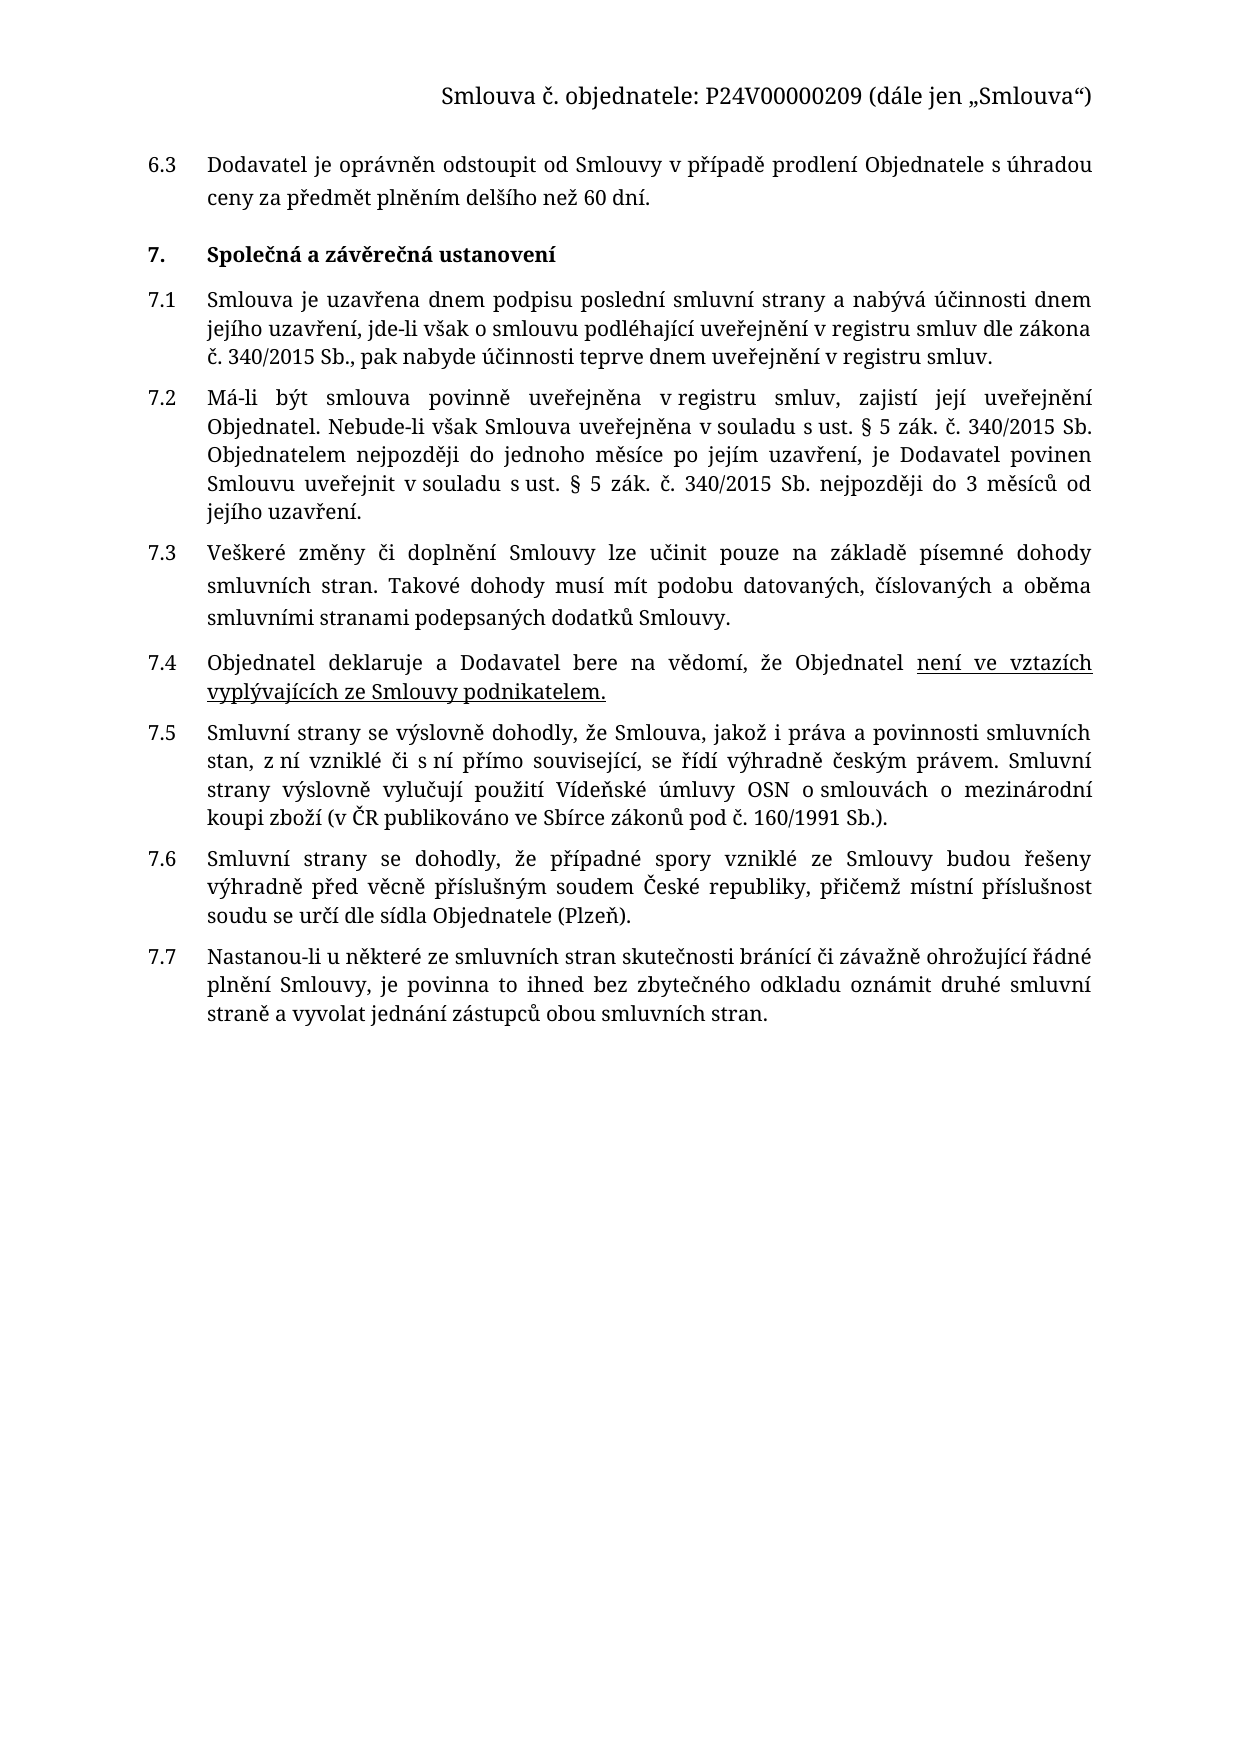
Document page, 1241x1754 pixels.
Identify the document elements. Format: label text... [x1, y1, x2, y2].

list Veškeré změny či doplnění Smlouvy lze učinit pouze na základě písemné dohody smluvních stran. Takové dohody musí mít podobu datovaných, číslovaných a oběma smluvními stranami podepsaných dodatků Smlouvy. [148, 538, 1092, 632]
list Má-li být smlouva povinně uveřejněna v registru smluv, zajistí její uveřejnění Objednatel. Nebude-li však Smlouva uveřejněna v souladu s ust. § 5 zák. č. 340/2015 Sb. Objednatelem nejpozději do jednoho měsíce po jejím uzavření, je Dodavatel povinen Smlouvu uveřejnit v souladu s ust. § 5 zák. č. 340/2015 Sb. nejpozději do 3 měsíců od jejího uzavření. [148, 383, 1092, 526]
list Smluvní strany se dohodly, že případné spory vzniklé ze Smlouvy budou řešeny výhradně před věcně příslušným soudem České republiky, přičemž místní příslušnost soudu se určí dle sídla Objednatele (Plzeň). [148, 844, 1092, 929]
list Nastanou-li u některé ze smluvních stran skutečnosti bránící či závažně ohrožující řádné plnění Smlouvy, je povinna to ihned bez zbytečného odkladu oznámit druhé smluvní straně a vyvolat jednání zástupců obou smluvních stran. [148, 942, 1092, 1027]
list Smlouva je uzavřena dnem podpisu poslední smluvní strany a nabývá účinnosti dnem jejího uzavření, jde-li však o smlouvu podléhající uveřejnění v registru smluv dle zákona č. 340/2015 Sb., pak nabyde účinnosti teprve dnem uveřejnění v registru smluv. [148, 286, 1092, 371]
list Společná a závěrečná ustanovení [148, 241, 1092, 269]
list Dodavatel je oprávněn odstoupit od Smlouvy v případě prodlení Objednatele s úhradou ceny za předmět plněním delšího než 60 dní. [148, 150, 1092, 211]
list Smluvní strany se výslovně dohodly, že Smlouva, jakož i práva a povinnosti smluvních stan, z ní vzniklé či s ní přímo související, se řídí výhradně českým právem. Smluvní strany výslovně vylučují použití Vídeňské úmluvy OSN o smlouvách o mezinárodní koupi zboží (v ČR publikováno ve Sbírce zákonů pod č. 160/1991 Sb.). [148, 718, 1092, 832]
list Objednatel deklaruje a Dodavatel bere na vědomí, že Objednatel není ve vztazích vyplývajících ze Smlouvy podnikatelem. [148, 648, 1092, 705]
